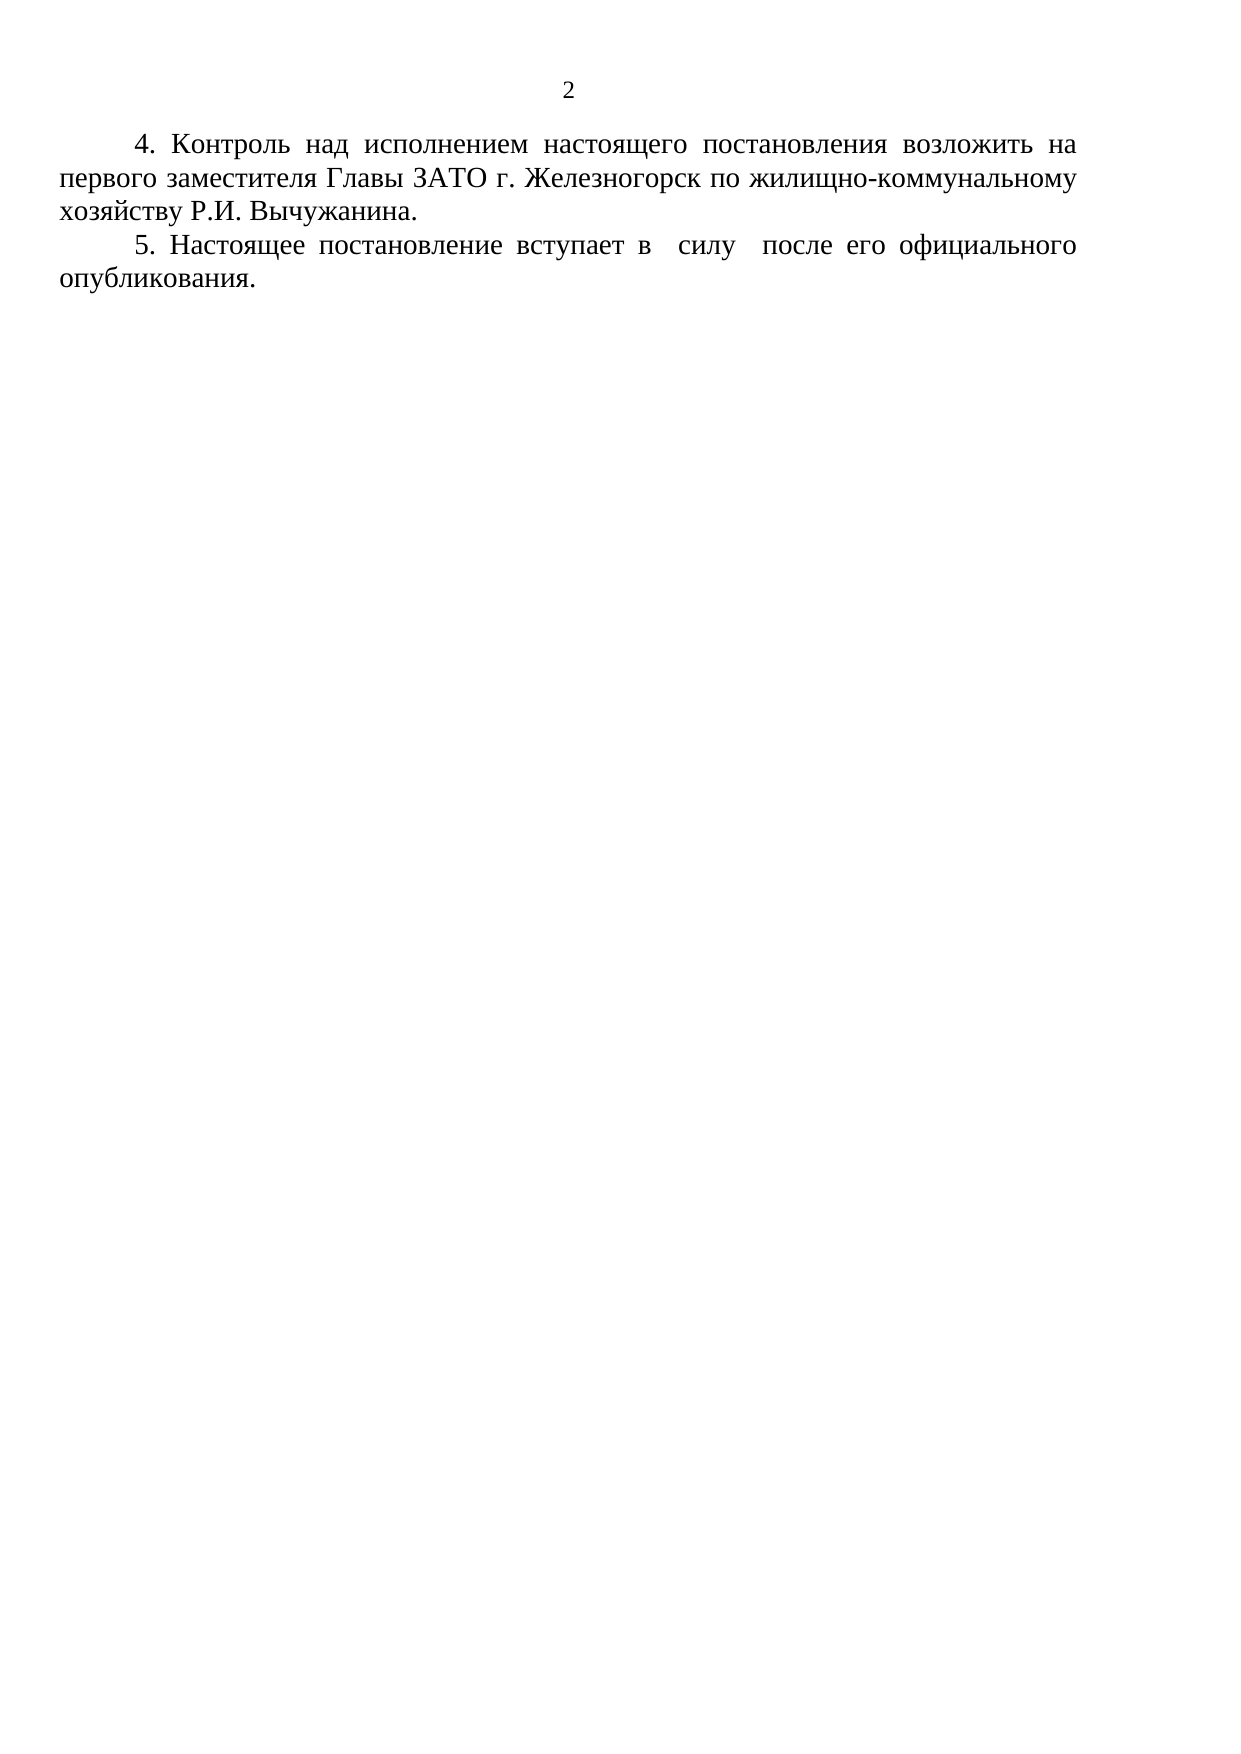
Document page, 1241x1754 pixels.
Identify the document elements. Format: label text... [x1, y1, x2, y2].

text 4. Контроль над исполнением настоящего постановления возложить на первого заместителя Главы ЗАТО г. Железногорск по жилищно-коммунальному хозяйству Р.И. Вычужанина. [59, 126, 1078, 227]
text 5. Настоящее постановление вступает в силу после его официального опубликования. [59, 227, 1078, 294]
